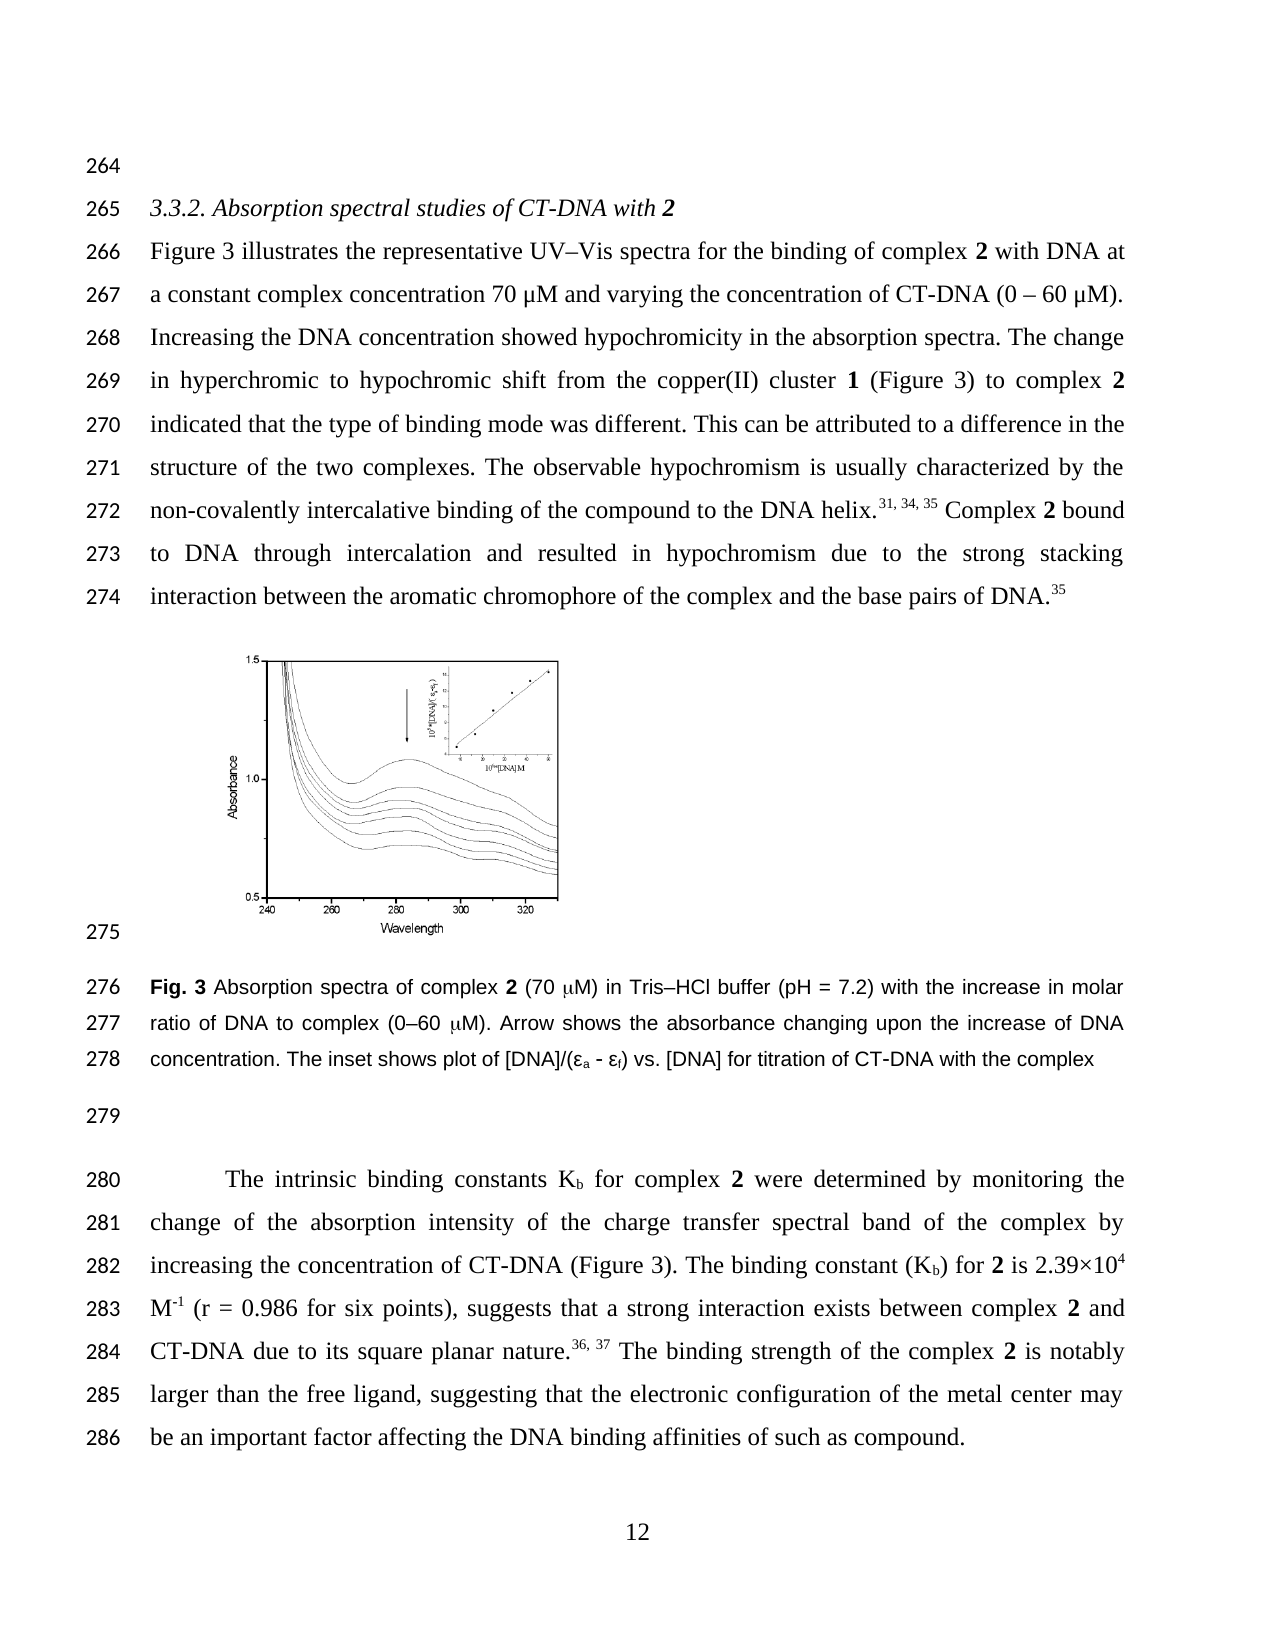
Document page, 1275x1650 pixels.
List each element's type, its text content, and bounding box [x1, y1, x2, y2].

text Figure 3 illustrates the representative UV–Vis spectra for the binding of complex 2 with DNA at a constant complex concentration 70 μM and varying the concentration of CT-DNA (0 – 60 μM). Increasing the DNA concentration showed hypochromicity in the absorption spectra. The change in hyperchromic to hypochromic shift from the copper(II) cluster 1 (Figure 3) to complex 2 indicated that the type of binding mode was different. This can be attributed to a difference in the structure of the two complexes. The observable hypochromism is usually characterized by the non-covalently intercalative binding of the compound to the DNA helix.31, 34, 35 Complex 2 bound to DNA through intercalation and resulted in hypochromism due to the strong stacking interaction between the aromatic chromophore of the complex and the base pairs of DNA.35 [150, 236, 1125, 610]
text Fig. 3 Absorption spectra of complex 2 (70 M) in Tris–HCl buffer (pH = 7.2) with the increase in molar ratio of DNA to complex (0–60 M). Arrow shows the absorbance changing upon the increase of DNA concentration. The inset shows plot of [DNA]/(εa εf) vs. [DNA] for titration of CTDNA with the complex [150, 975, 1125, 1071]
text 3.3.2. Absorption spectral studies of CT-DNA with 2 [150, 193, 1125, 222]
text The intrinsic binding constants Kb for complex 2 were determined by monitoring the change of the absorption intensity of the charge transfer spectral band of the complex by increasing the concentration of CT-DNA (Figure 3). The binding constant (Kb) for 2 is 2.39×104 M1 (r = 0.986 for six points), suggests that a strong interaction exists between complex 2 and CT-DNA due to its square planar nature.36, 37 The binding strength of the complex 2 is notably larger than the free ligand, suggesting that the electronic configuration of the metal center may be an important factor affecting the DNA binding affinities of such as compound. [150, 1164, 1125, 1451]
picture [225, 645, 565, 940]
